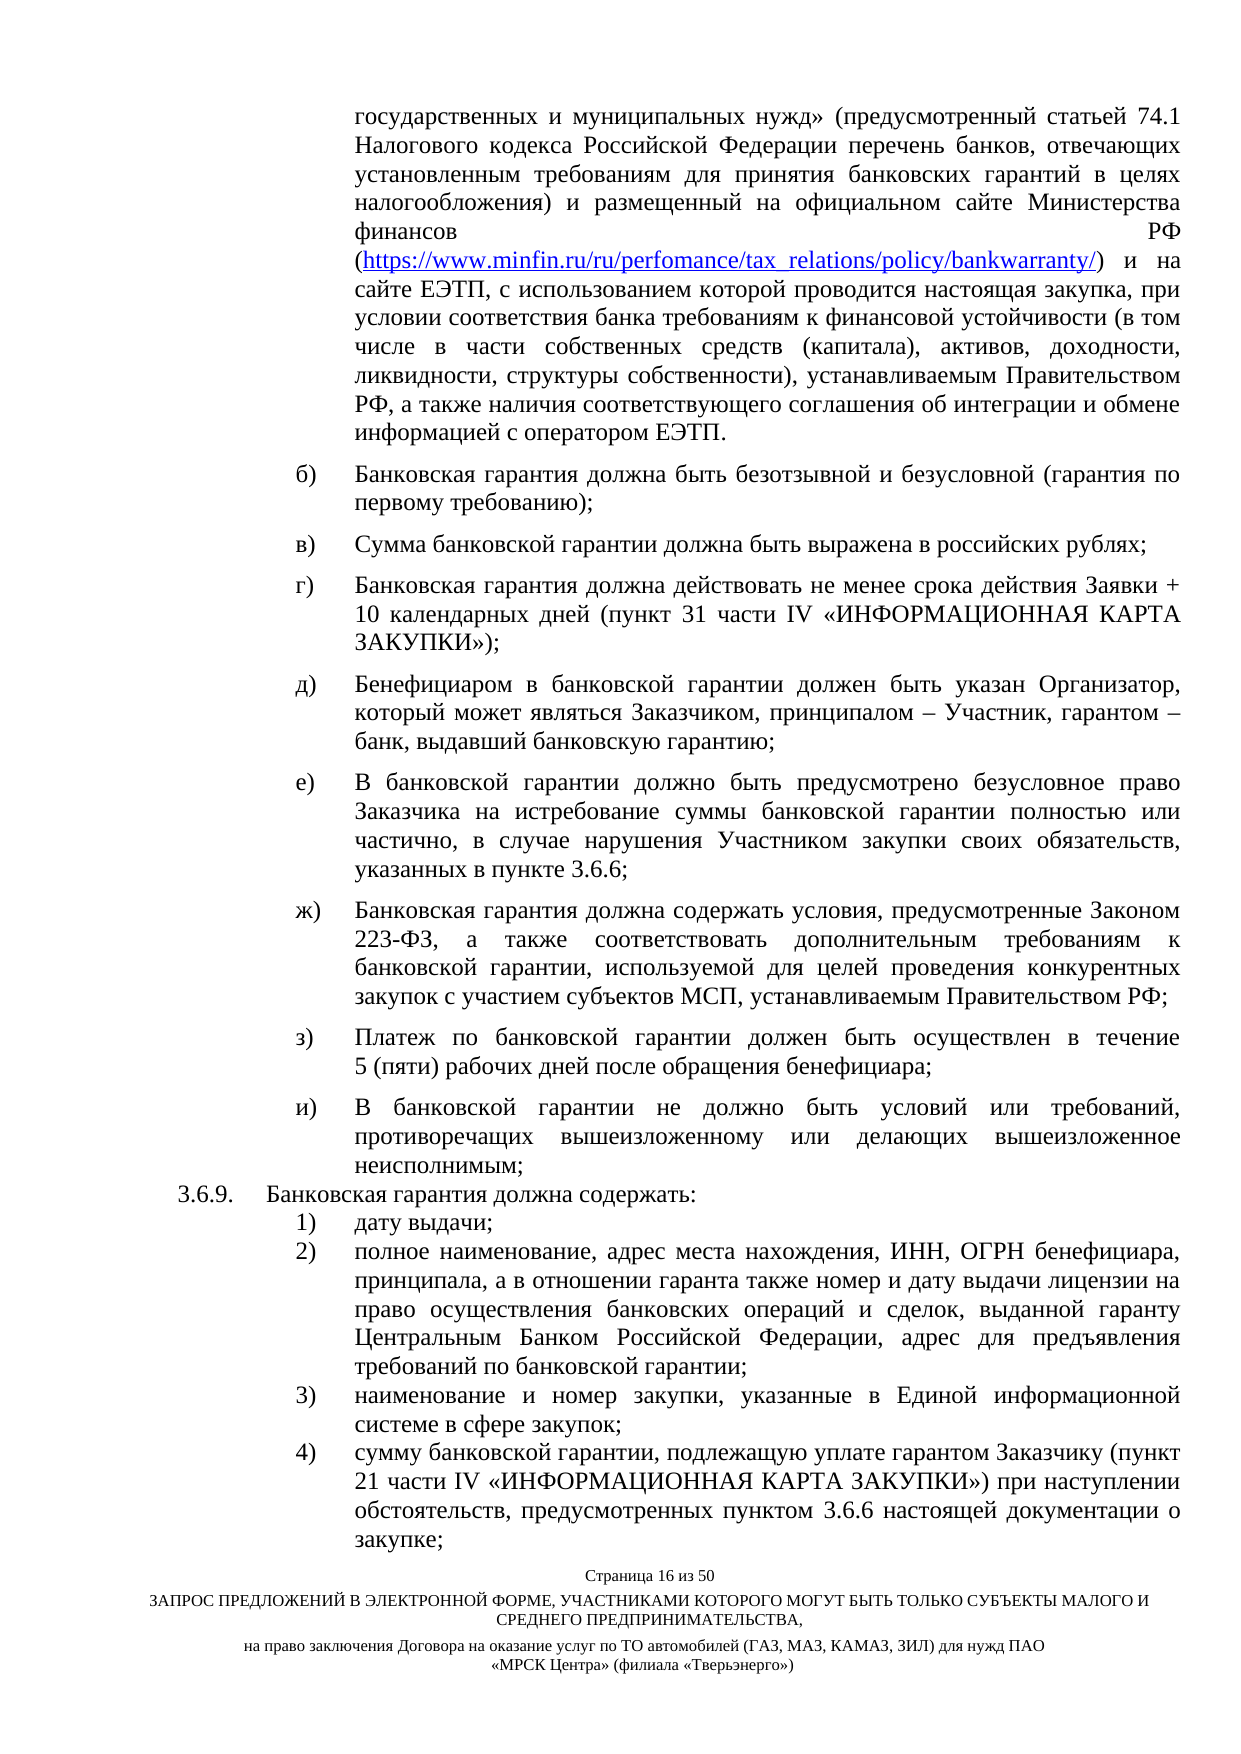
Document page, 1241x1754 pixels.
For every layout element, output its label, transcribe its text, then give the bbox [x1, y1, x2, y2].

list В банковской гарантии не должно быть условий или требований, противоречащих вышеизложенному или делающих вышеизложенное неисполнимым; [295, 1092, 1181, 1179]
list Сумма банковской гарантии должна быть выражена в российских рублях; [295, 529, 1181, 557]
list Банковская гарантия должна содержать условия, предусмотренные Законом 223-ФЗ, а также соответствовать дополнительным требованиям к банковской гарантии, используемой для целей проведения конкурентных закупок с участием субъектов МСП, устанавливаемым Правительством РФ; [295, 895, 1181, 1010]
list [295, 101, 1181, 446]
list полное наименование, адрес места нахождения, ИНН, ОГРН бенефициара, принципала, а в отношении гаранта также номер и дату выдачи лицензии на право осуществления банковских операций и сделок, выданной гаранту Центральным Банком Российской Федерации, адрес для предъявления требований по банковской гарантии; [295, 1236, 1181, 1380]
list дату выдачи; [295, 1207, 1181, 1236]
list В банковской гарантии должно быть предусмотрено безусловное право Заказчика на истребование суммы банковской гарантии полностью или частично, в случае нарушения Участником закупки своих обязательств, указанных в пункте 3.6.6; [295, 767, 1181, 882]
list Бенефициаром в банковской гарантии должен быть указан Организатор, который может являться Заказчиком, принципалом – Участник, гарантом – банк, выдавший банковскую гарантию; [295, 669, 1181, 755]
list сумму банковской гарантии, подлежащую уплате гарантом Заказчику (пункт 21 части IV «ИНФОРМАЦИОННАЯ КАРТА ЗАКУПКИ») при наступлении обстоятельств, предусмотренных пунктом 3.6.6 настоящей документации о закупке; [295, 1437, 1181, 1552]
list наименование и номер закупки, указанные в Единой информационной системе в сфере закупок; [295, 1380, 1181, 1437]
list Банковская гарантия должна действовать не менее срока действия Заявки + 10 календарных дней (пункт 31 части IV «ИНФОРМАЦИОННАЯ КАРТА ЗАКУПКИ»); [295, 570, 1181, 656]
subtitle Банковская гарантия должна содержать: [118, 1179, 1181, 1207]
list Банковская гарантия должна быть безотзывной и безусловной (гарантия по первому требованию); [295, 459, 1181, 516]
list Платеж по банковской гарантии должен быть осуществлен в течение 5 (пяти) рабочих дней после обращения бенефициара; [295, 1022, 1181, 1080]
